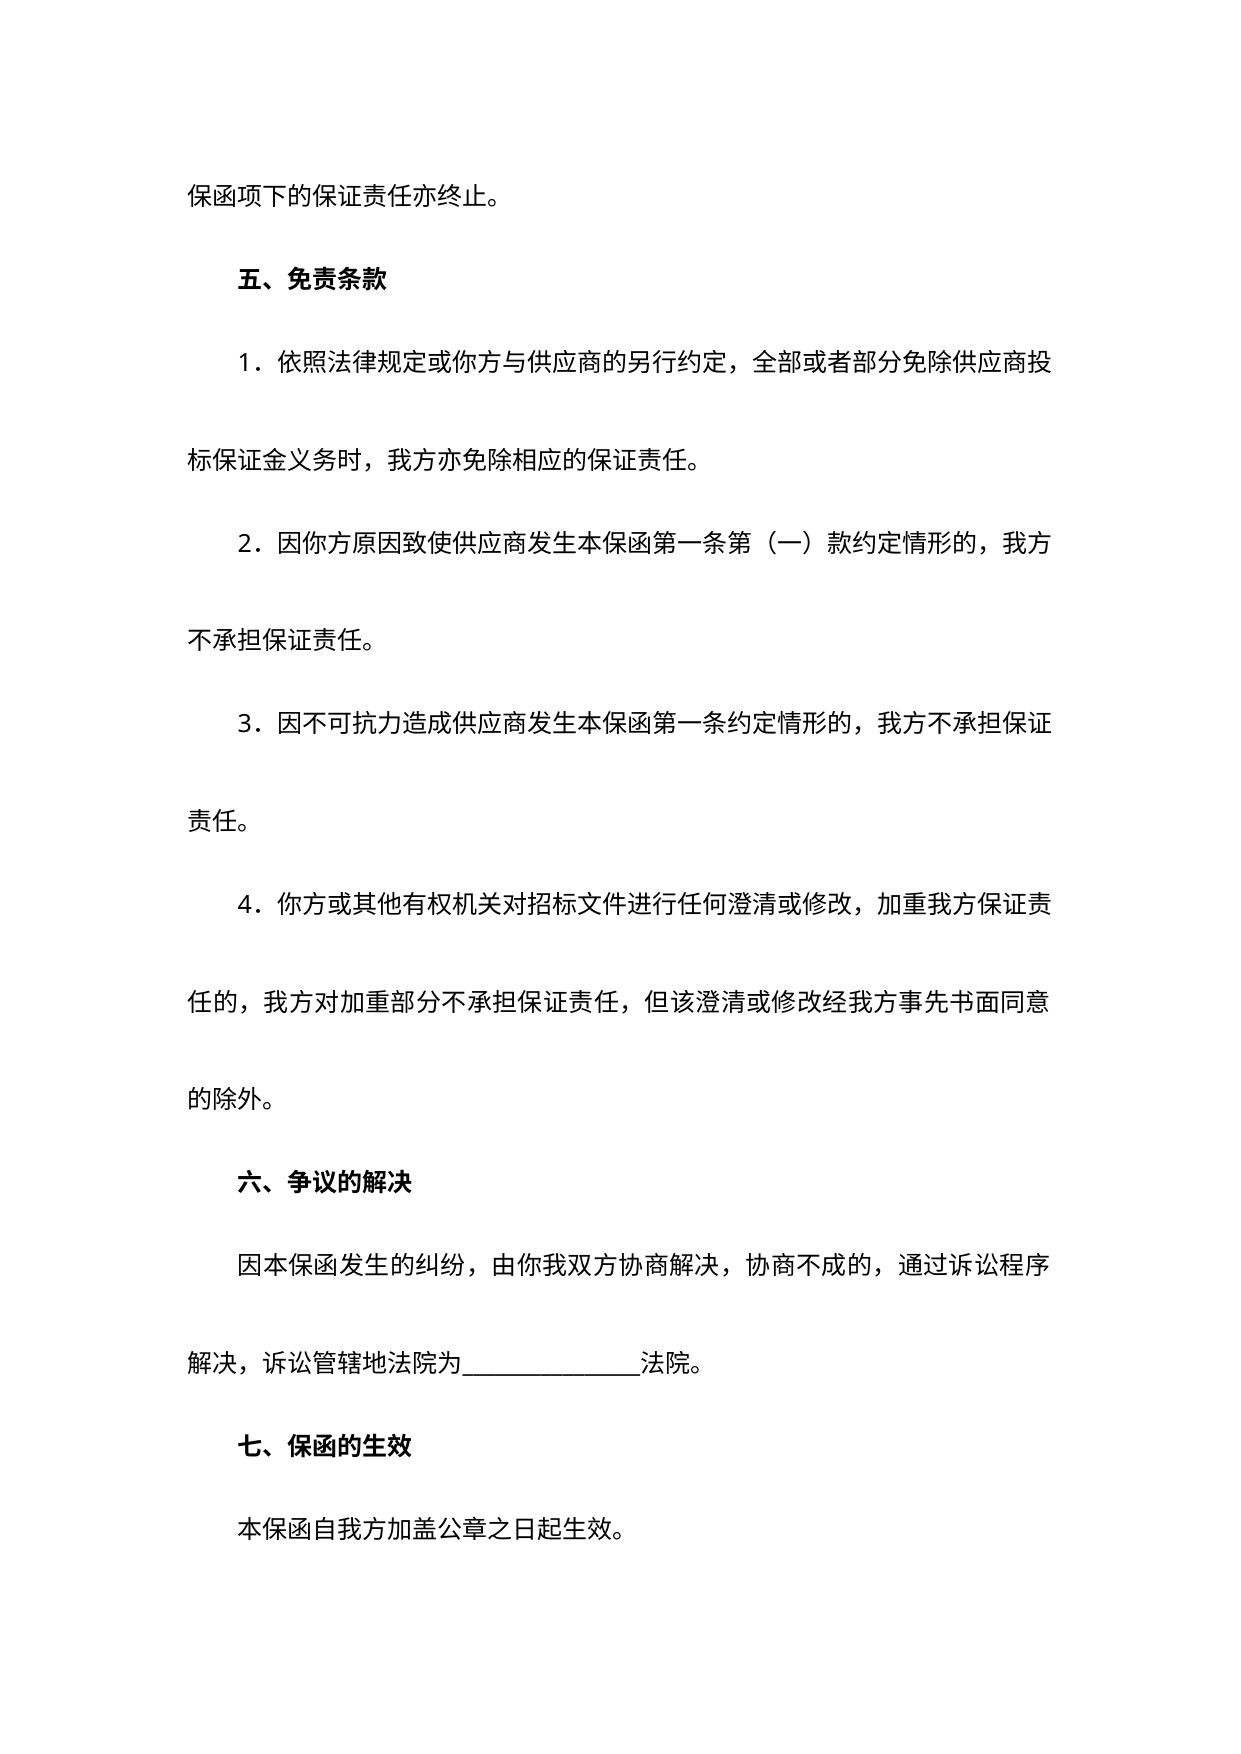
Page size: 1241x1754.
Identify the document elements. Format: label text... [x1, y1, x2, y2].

text 七、保函的生效 [187, 1412, 1053, 1477]
text 六、争议的解决 [187, 1148, 1053, 1213]
text 2．因你方原因致使供应商发生本保函第一条第（一）款约定情形的，我方不承担保证责任。 [187, 509, 1053, 671]
text 1．依照法律规定或你方与供应商的另行约定，全部或者部分免除供应商投标保证金义务时，我方亦免除相应的保证责任。 [187, 328, 1053, 491]
text 3．因不可抗力造成供应商发生本保函第一条约定情形的，我方不承担保证责任。 [187, 689, 1053, 852]
text 4．你方或其他有权机关对招标文件进行任何澄清或修改，加重我方保证责任的，我方对加重部分不承担保证责任，但该澄清或修改经我方事先书面同意的除外。 [187, 870, 1053, 1130]
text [187, 162, 1053, 227]
text 因本保函发生的纠纷，由你我双方协商解决，协商不成的，通过诉讼程序解决，诉讼管辖地法院为________________法院。 [187, 1231, 1053, 1394]
text 五、免责条款 [187, 245, 1053, 310]
text 本保函自我方加盖公章之日起生效。 [187, 1495, 1053, 1560]
